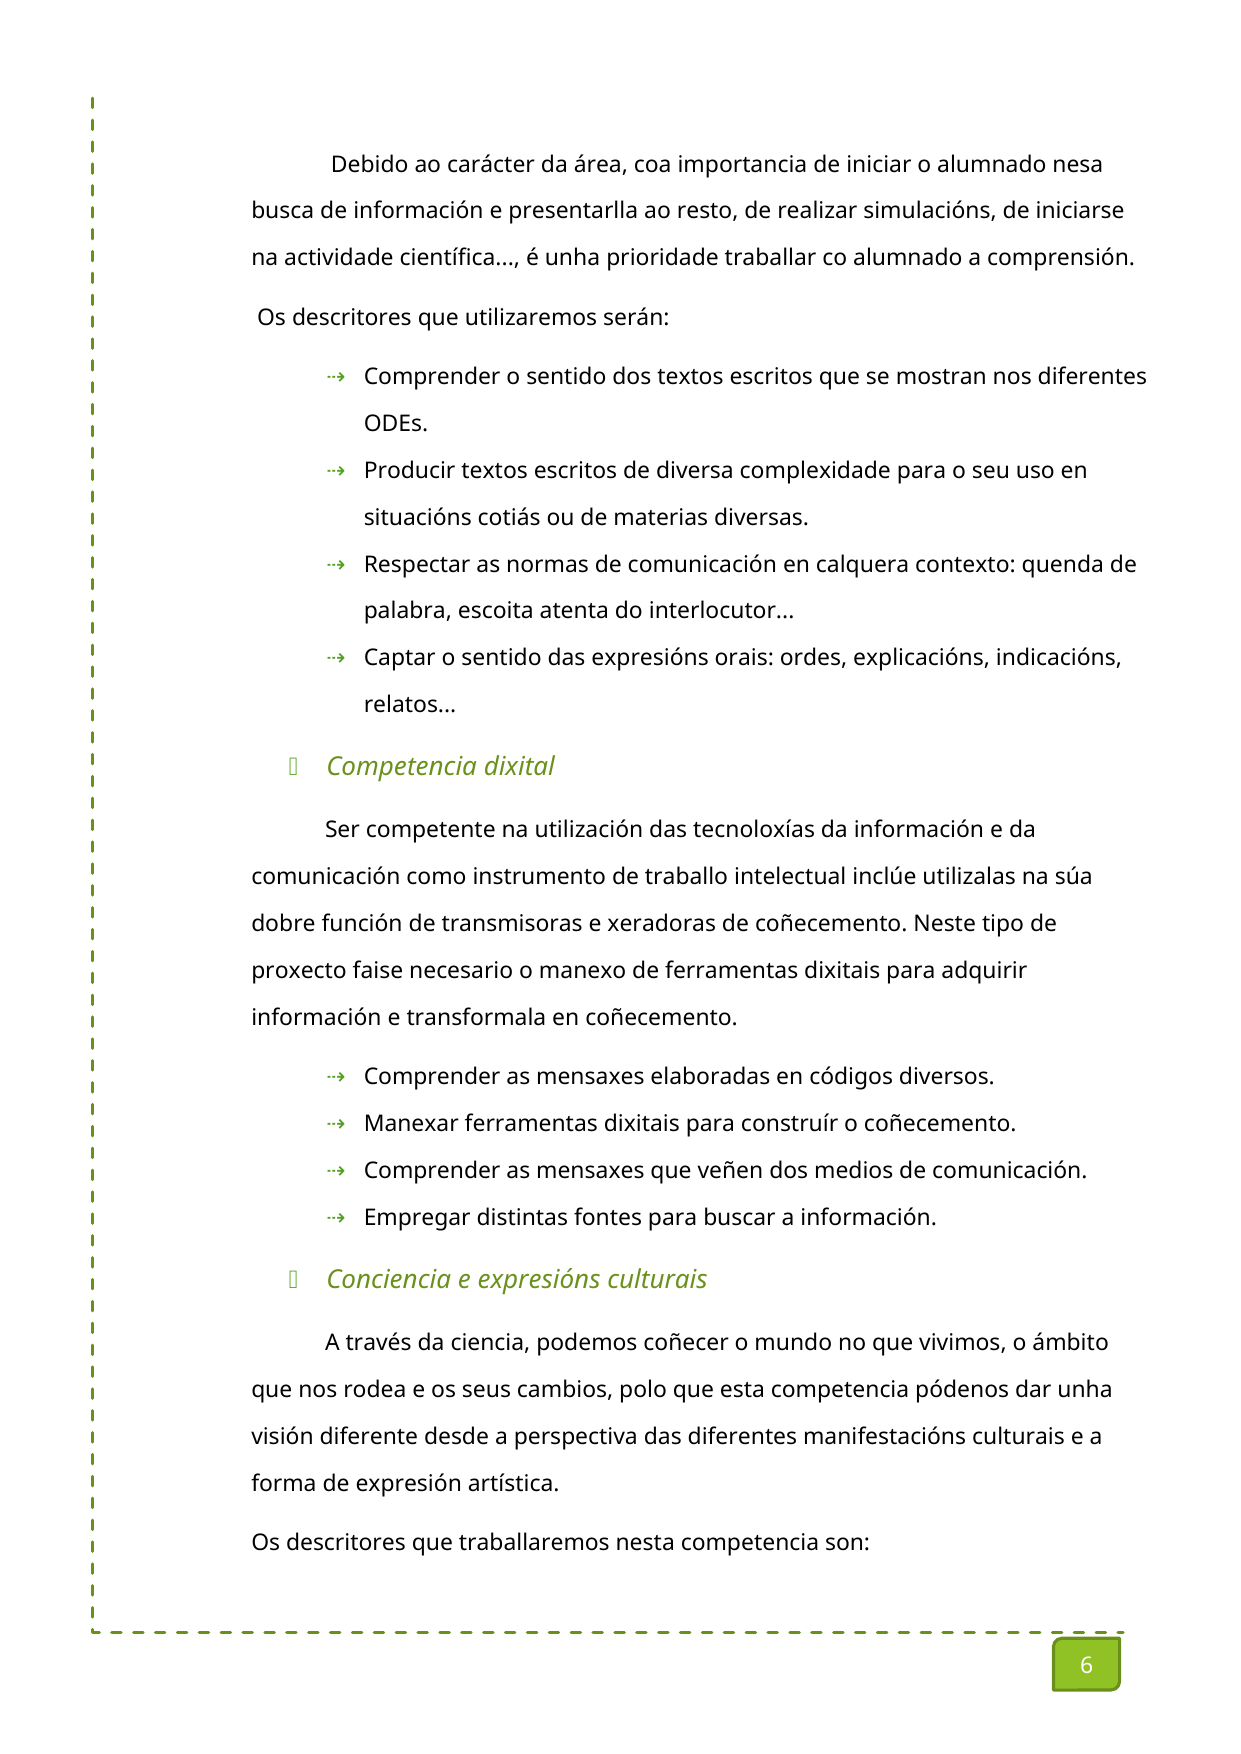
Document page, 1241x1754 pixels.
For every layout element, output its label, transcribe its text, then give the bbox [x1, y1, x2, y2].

list Comprender as mensaxes elaboradas en códigos diversos. [326, 1060, 1152, 1091]
list Captar o sentido das expresións orais: ordes, explicacións, indicacións, relatos... [326, 641, 1152, 719]
list Respectar as normas de comunicación en calquera contexto: quenda de palabra, escoita atenta do interlocutor... [326, 548, 1152, 626]
subtitle Conciencia e expresións culturais [288, 1260, 1152, 1296]
text Ser competente na utilización das tecnoloxías da información e da comunicación como instrumento de traballo intelectual inclúe utilizalas na súa dobre función de transmisoras e xeradoras de coñecemento. Neste tipo de proxecto faise necesario o manexo de ferramentas dixitais para adquirir información e transformala en coñecemento. [251, 813, 1152, 1032]
text Os descritores que utilizaremos serán: [177, 301, 1152, 332]
list Comprender as mensaxes que veñen dos medios de comunicación. [326, 1154, 1152, 1185]
text Debido ao carácter da área, coa importancia de iniciar o alumnado nesa busca de información e presentarlla ao resto, de realizar simulacións, de iniciarse na actividade científica..., é unha prioridade traballar co alumnado a comprensión. [251, 148, 1152, 273]
list Manexar ferramentas dixitais para construír o coñecemento. [326, 1107, 1152, 1138]
text Os descritores que traballaremos nesta competencia son: [177, 1526, 1152, 1557]
text A través da ciencia, podemos coñecer o mundo no que vivimos, o ámbito que nos rodea e os seus cambios, polo que esta competencia pódenos dar unha visión diferente desde a perspectiva das diferentes manifestacións culturais e a forma de expresión artística. [251, 1326, 1152, 1498]
list Empregar distintas fontes para buscar a información. [326, 1201, 1152, 1232]
subtitle Competencia dixital [288, 748, 1152, 783]
list Comprender o sentido dos textos escritos que se mostran nos diferentes ODEs. [326, 360, 1152, 438]
list Producir textos escritos de diversa complexidade para o seu uso en situacións cotiás ou de materias diversas. [326, 454, 1152, 532]
